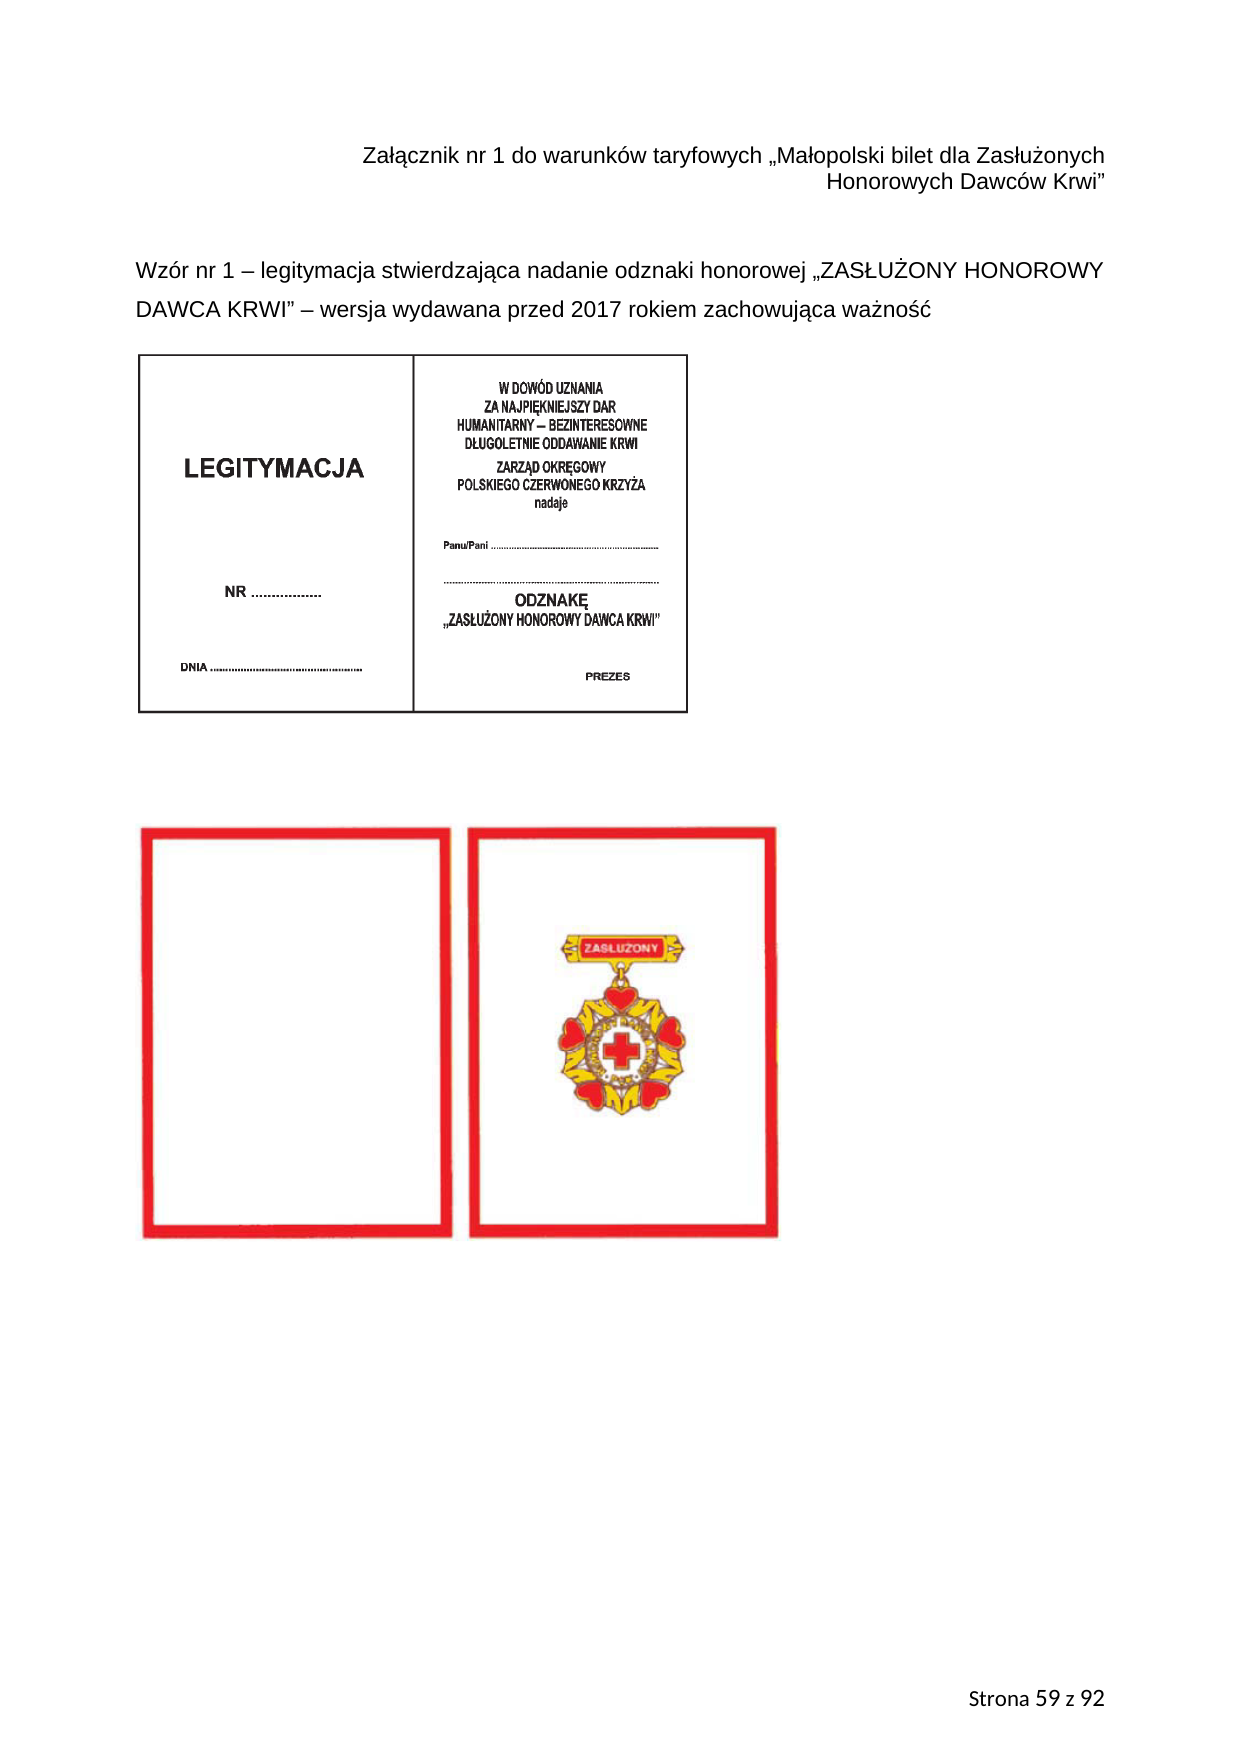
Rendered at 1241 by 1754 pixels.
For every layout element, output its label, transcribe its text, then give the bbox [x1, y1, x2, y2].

text Wzór nr 1 – legitymacja stwierdzająca nadanie odznaki honorowej „ZASŁUŻONY HONOROWY DAWCA KRWI” – wersja wydawana przed 2017 rokiem zachowująca ważność [135, 257, 1105, 323]
list Załącznik nr 1 do warunków taryfowych „Małopolski bilet dla Zasłużonych Honorowych Dawców Krwi” [247, 142, 1105, 194]
